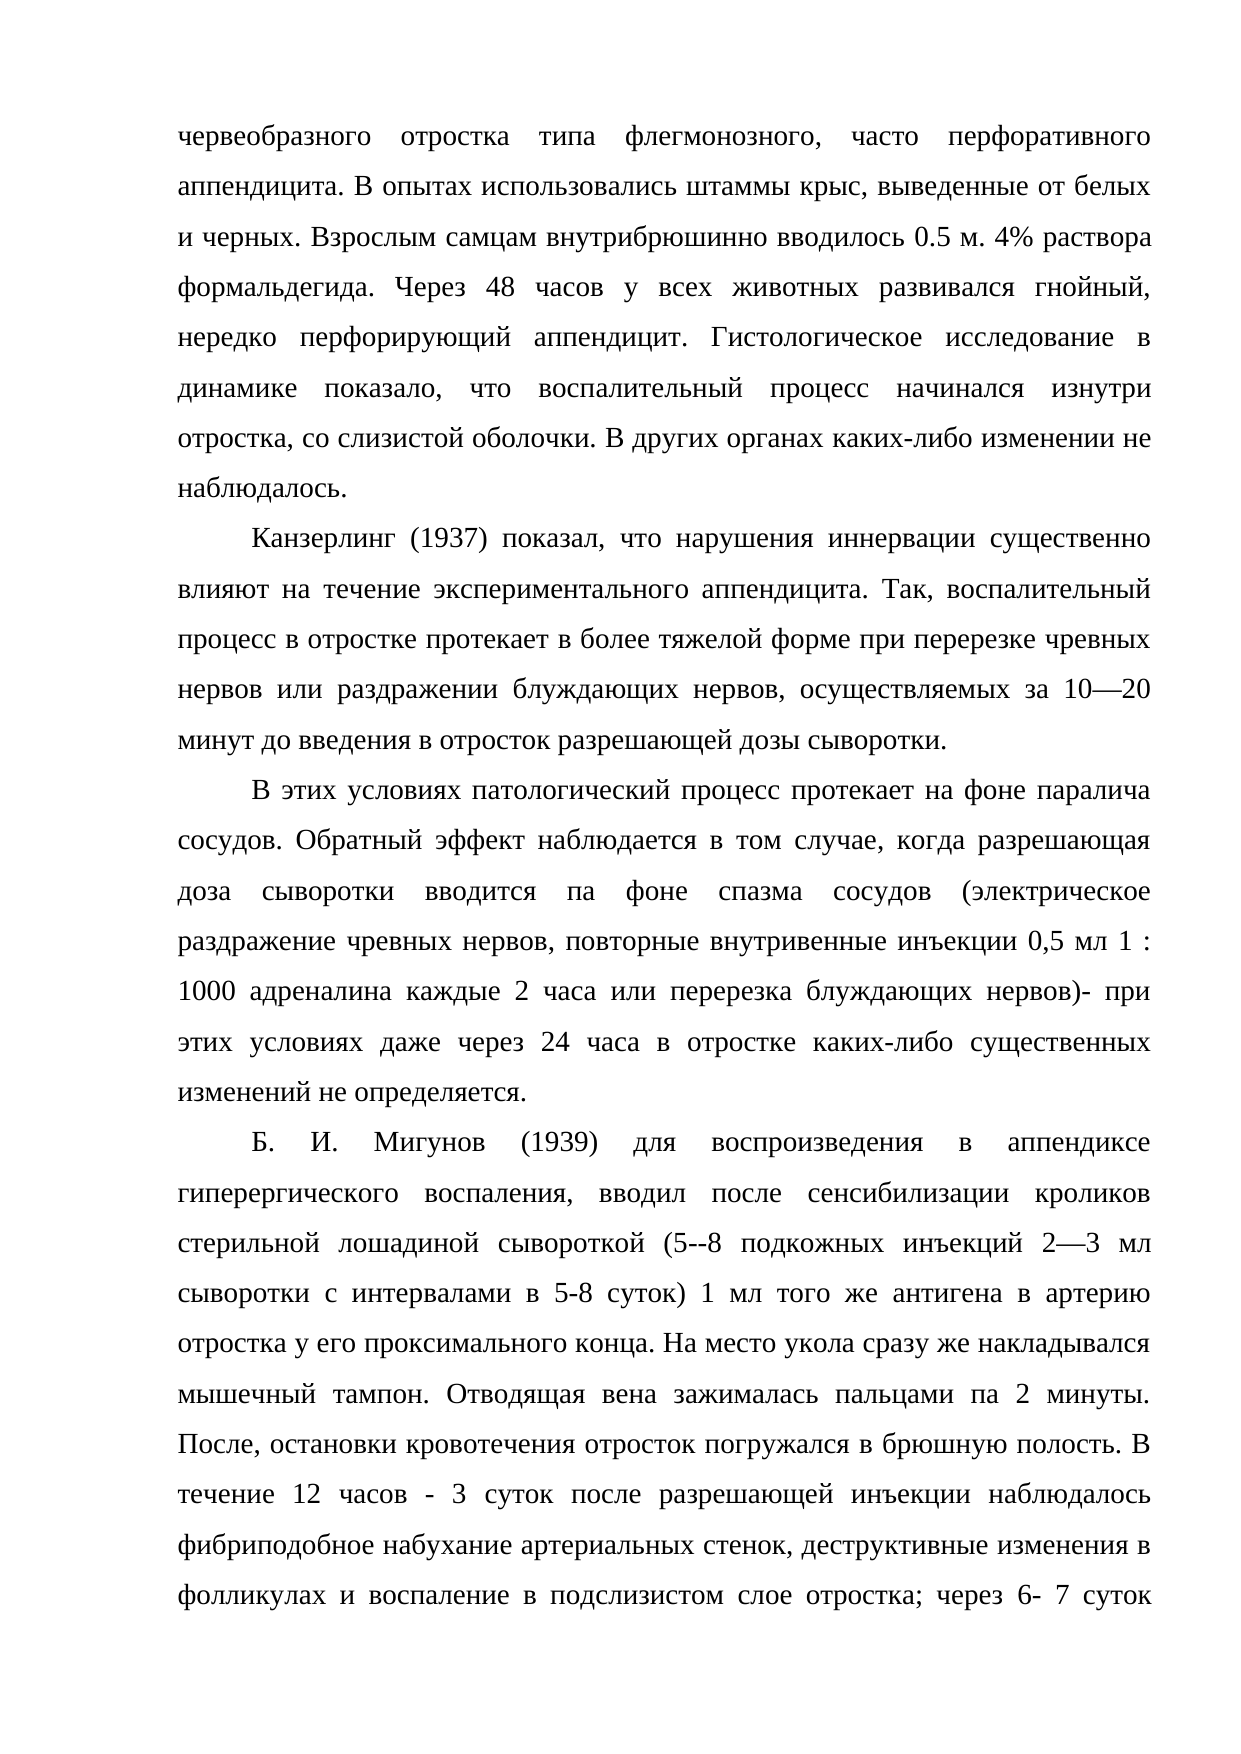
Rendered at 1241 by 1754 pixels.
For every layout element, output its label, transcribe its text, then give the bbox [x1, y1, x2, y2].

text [177, 1124, 1152, 1611]
text Канзерлинг (1937) показал, что нарушения иннервации существенно влияют на течение экспериментального аппендицита. Так, воспалительный процесс в отростке протекает в более тяжелой форме при перерезке чревных нервов или раздражении блуждающих нервов, осуществляемых за 10—20 минут до введения в отросток разрешающей дозы сыворотки. [177, 521, 1152, 755]
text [177, 118, 1152, 504]
text В этих условиях патологический процесс протекает на фоне паралича сосудов. Обратный эффект наблюдается в том случае, когда разрешающая доза сыворотки вводится па фоне спазма сосудов (электрическое раздражение чревных нервов, повторные внутривенные инъекции 0,5 мл 1 : 1000 адреналина каждые 2 часа или перерезка блуждающих нервов)- при этих условиях даже через 24 часа в отростке каких-либо существенных изменений не определяется. [177, 772, 1152, 1108]
